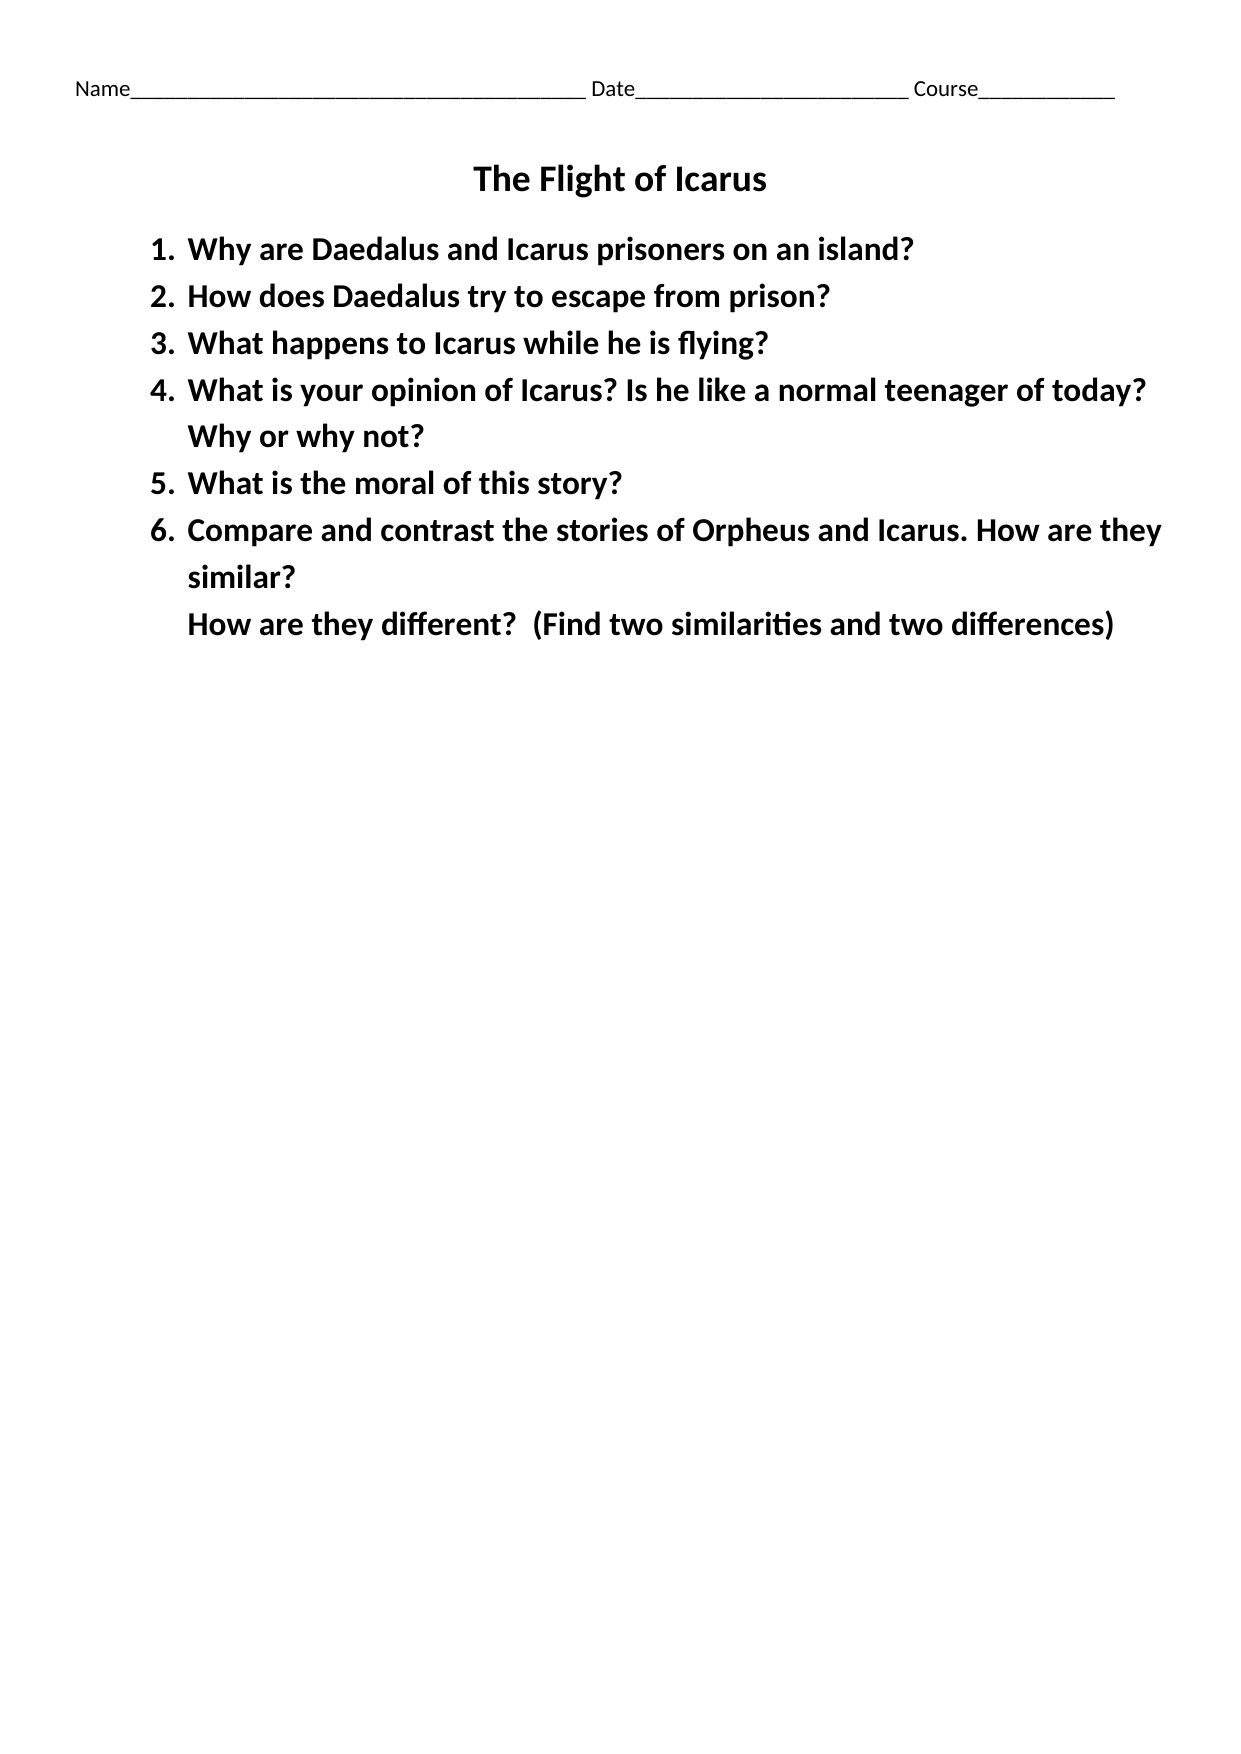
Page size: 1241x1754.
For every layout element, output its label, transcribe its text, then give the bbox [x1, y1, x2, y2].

text The Flight of Icarus [75, 155, 1165, 201]
list What is the moral of this story? [150, 462, 1165, 503]
list Why or why not? [187, 415, 1165, 456]
list What happens to Icarus while he is flying? [150, 322, 1165, 363]
list How does Daedalus try to escape from prison? [150, 275, 1165, 316]
list Why are Daedalus and Icarus prisoners on an island? [150, 228, 1165, 269]
list Compare and contrast the stories of Orpheus and Icarus. How are they similar? [150, 509, 1165, 596]
list What is your opinion of Icarus? Is he like a normal teenager of today? [150, 369, 1165, 409]
list How are they different? (Find two similarities and two differences) [187, 602, 1165, 643]
